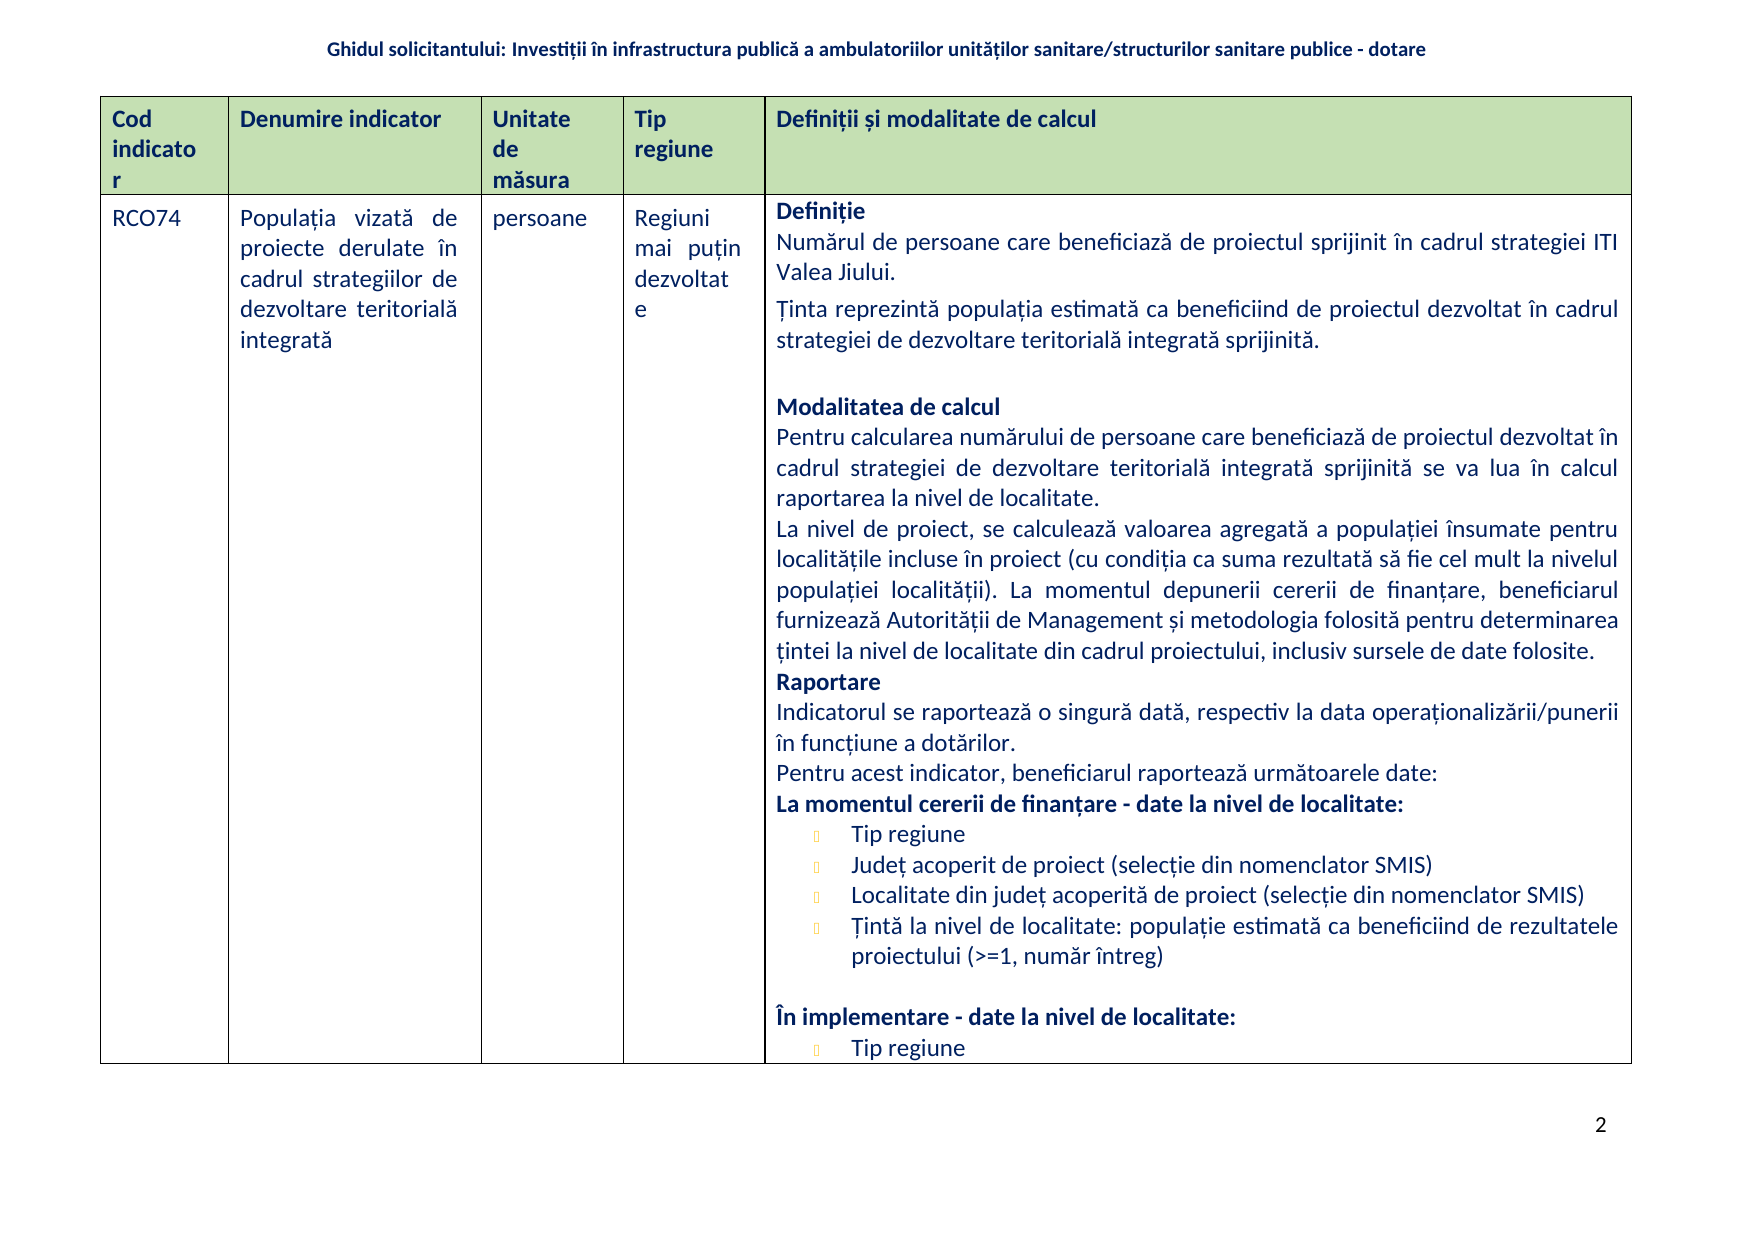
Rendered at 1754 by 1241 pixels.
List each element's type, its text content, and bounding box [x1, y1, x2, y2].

table_cell Regiuni mai puțin dezvoltate [624, 195, 764, 1062]
table_header Cod indicator [101, 97, 228, 194]
table_header Definiții și modalitate de calcul [766, 97, 1631, 194]
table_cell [766, 195, 1631, 1062]
table_header Denumire indicator [229, 97, 481, 194]
table_header Unitate de măsura [482, 97, 623, 194]
table_header Tip regiune [624, 97, 764, 194]
table_cell persoane [482, 195, 623, 1062]
table_cell RCO74 [101, 195, 228, 1062]
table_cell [229, 195, 481, 1062]
